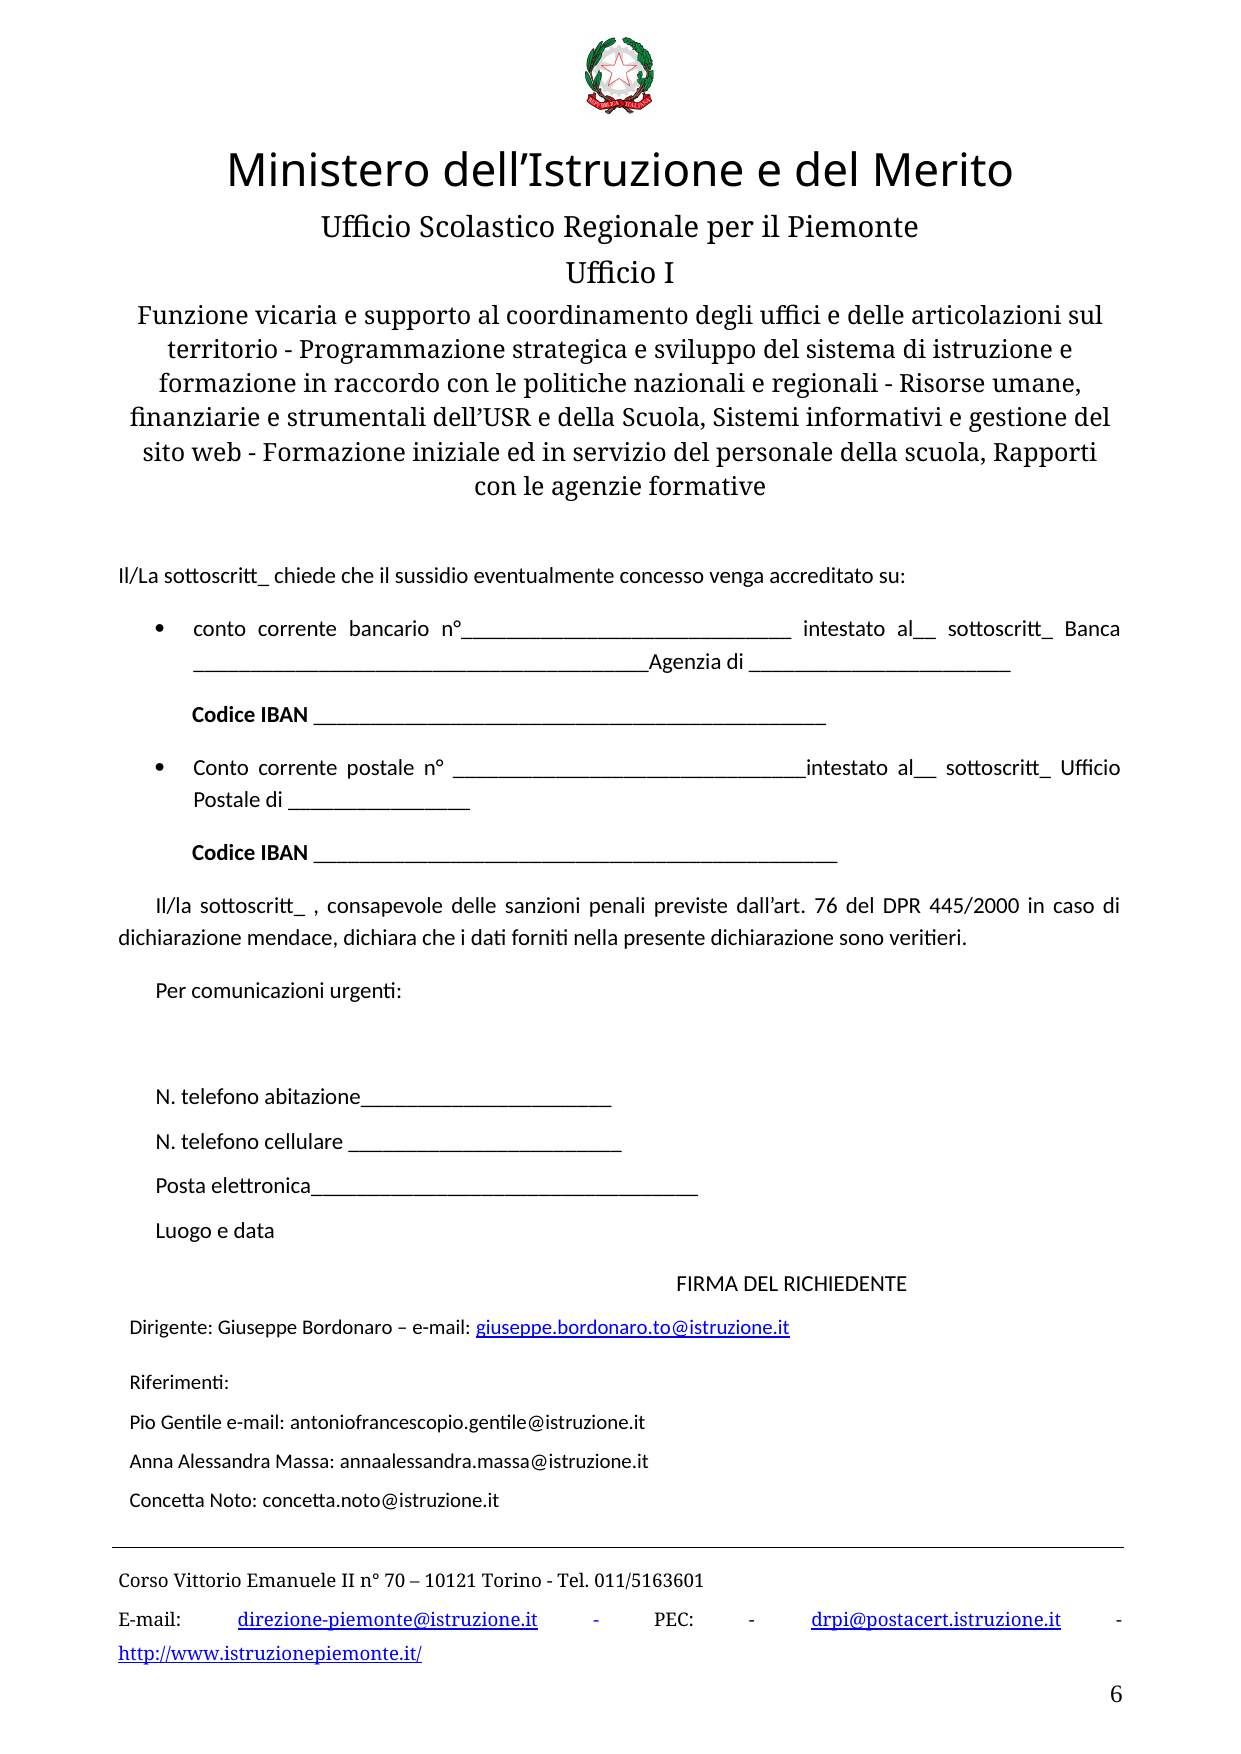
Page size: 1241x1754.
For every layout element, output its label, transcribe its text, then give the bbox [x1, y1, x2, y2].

text N. telefono abitazione______________________ [118, 1082, 1122, 1110]
text Per comunicazioni urgenti: [118, 976, 1122, 1004]
text Il/La sottoscritt_ chiede che il sussidio eventualmente concesso venga accreditato su: [118, 562, 1122, 589]
picture [585, 37, 654, 114]
list conto corrente bancario n°_____________________________ intestato al__ sottoscritt_ Banca ________________________________________Agenzia di _______________________ [156, 614, 1122, 675]
text Luogo e data [118, 1216, 1122, 1244]
text Il/la sottoscritt_ , consapevole delle sanzioni penali previste dall’art. 76 del DPR 445/2000 in caso di dichiarazione mendace, dichiara che i dati forniti nella presente dichiarazione sono veritieri. [118, 891, 1122, 951]
text Codice IBAN _____________________________________________ [118, 700, 1122, 728]
text FIRMA DEL RICHIEDENTE [118, 1269, 1122, 1297]
text Posta elettronica__________________________________ [118, 1172, 1122, 1200]
text Codice IBAN ______________________________________________ [118, 838, 1122, 866]
list Conto corrente postale n° _______________________________intestato al__ sottoscritt_ Ufficio Postale di ________________ [156, 753, 1122, 813]
text N. telefono cellulare ________________________ [118, 1127, 1122, 1155]
